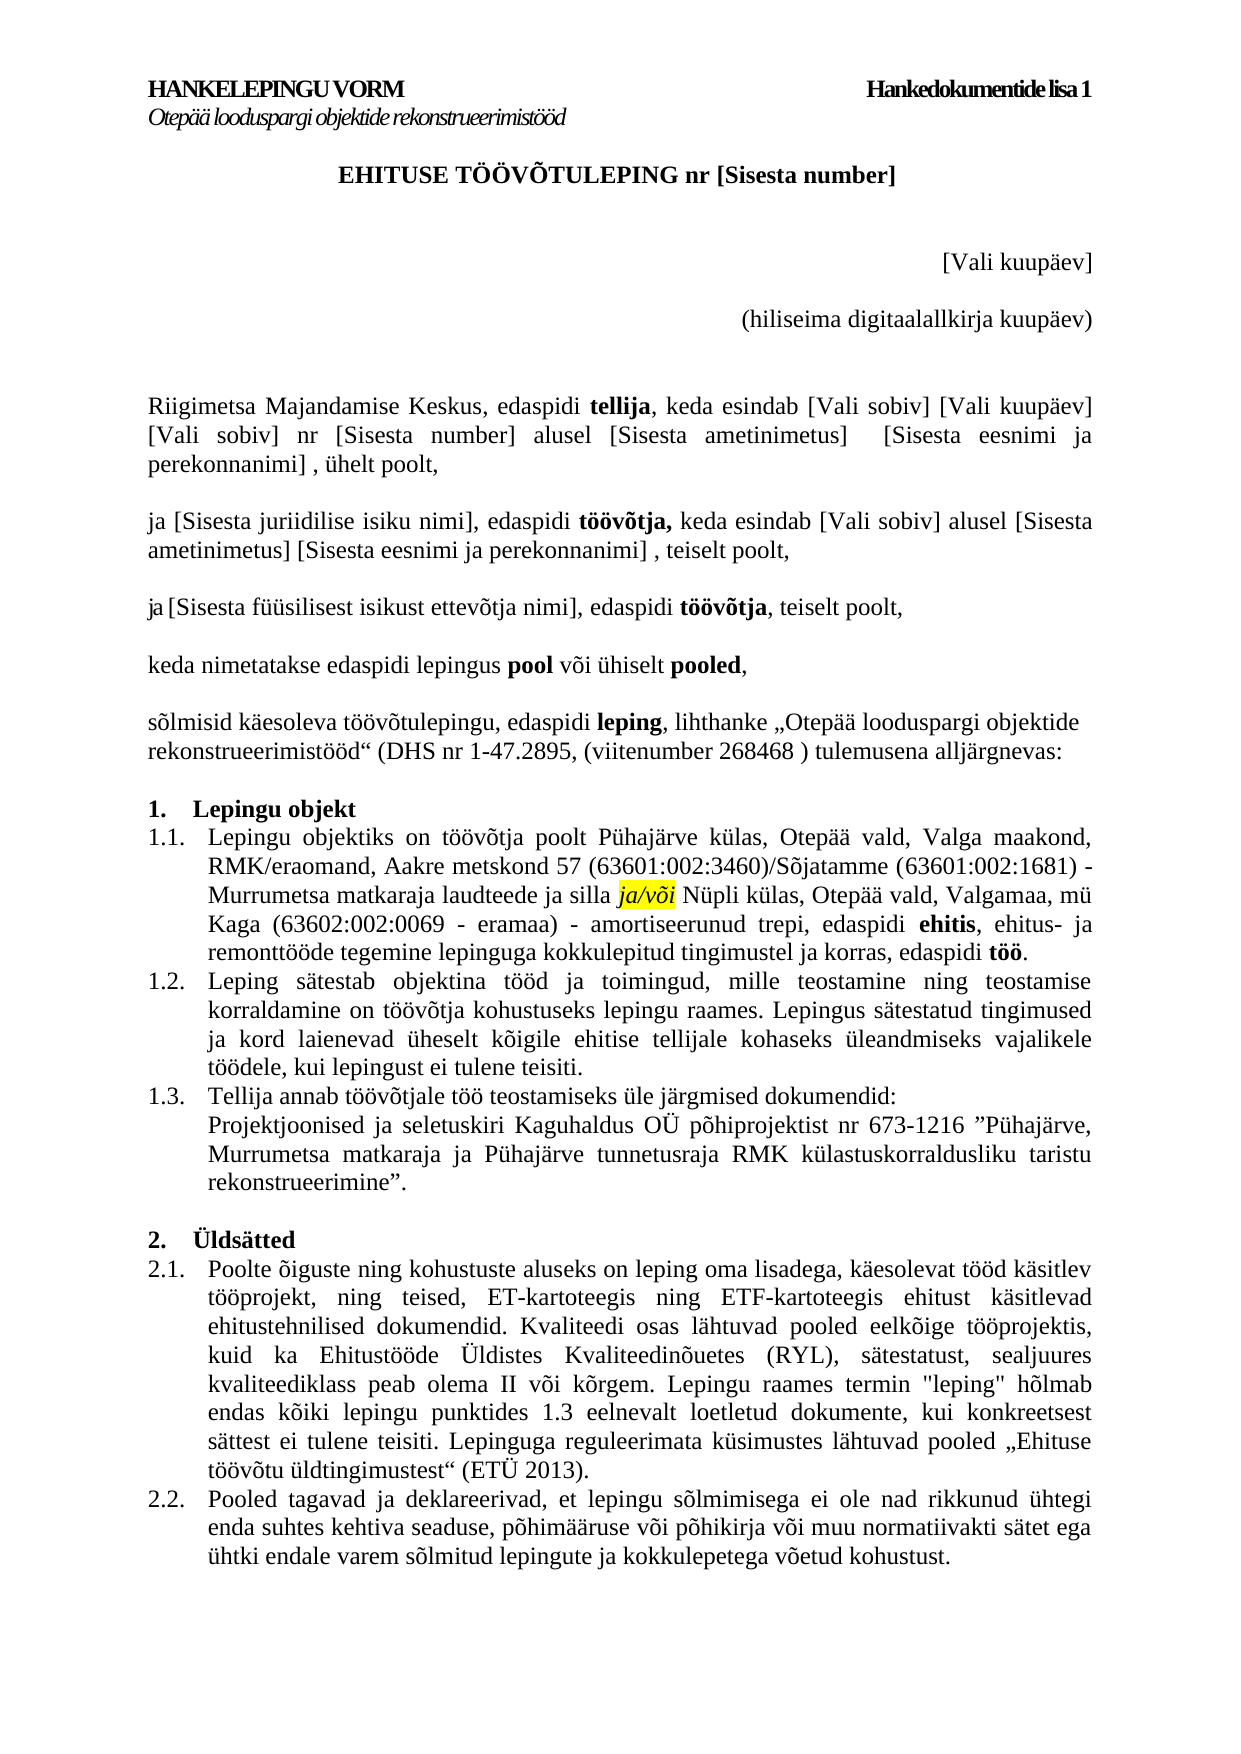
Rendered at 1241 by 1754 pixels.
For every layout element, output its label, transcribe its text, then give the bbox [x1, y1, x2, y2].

list Poolte õiguste ning kohustuste aluseks on leping oma lisadega, käesolevat tööd käsitlev tööprojekt, ning teised, ET-kartoteegis ning ETF-kartoteegis ehitust käsitlevad ehitustehnilised dokumendid. Kvaliteedi osas lähtuvad pooled eelkõige tööprojektis, kuid ka Ehitustööde Üldistes Kvaliteedinõuetes (RYL), sätestatust, sealjuures kvaliteediklass peab olema II või kõrgem. Lepingu raames termin "leping" hõlmab endas kõiki lepingu punktides 1.3 eelnevalt loetletud dokumente, kui konkreetsest sättest ei tulene teisiti. Lepinguga reguleerimata küsimustes lähtuvad pooled „Ehituse töövõtu üldtingimustest“ (ETÜ 2013). [148, 1254, 1093, 1484]
list Lepingu objekt [148, 794, 1093, 822]
text ja edaspidi töövõtja, teiselt poolt, [148, 592, 1093, 621]
text (hiliseima digitaalallkirja kuupäev) [148, 304, 1093, 333]
list sõlmisid käesoleva töövõtulepingu, edaspidi leping, lihthanke „Otepää looduspargi objektide rekonstrueerimistööd“ (DHS nr 1-47.2895, (viitenumber 268468 ) tulemusena alljärgnevas: [148, 679, 1093, 765]
list Pooled tagavad ja deklareerivad, et lepingu sõlmimisega ei ole nad rikkunud ühtegi enda suhtes kehtiva seaduse, põhimääruse või põhikirja või muu normatiivakti sätet ega ühtki endale varem sõlmitud lepingute ja kokkulepetega võetud kohustust. [148, 1484, 1093, 1570]
text keda nimetatakse edaspidi lepingus pool või ühiselt pooled, [148, 621, 1093, 679]
list Leping sätestab objektina tööd ja toimingud, mille teostamine ning teostamise korraldamine on töövõtja kohustuseks lepingu raames. Lepingus sätestatud tingimused ja kord laienevad üheselt kõigile ehitise tellijale kohaseks üleandmiseks vajalikele töödele, kui lepingust ei tulene teisiti. [148, 966, 1093, 1081]
list Üldsätted [148, 1225, 1093, 1254]
list Lepingu objektiks on töövõtja poolt Pühajärve külas, Otepää vald, Valga maakond, RMK/eraomand, Aakre metskond 57 (63601:002:3460)/Sõjatamme (63601:002:1681) - Murrumetsa matkaraja laudteede ja silla ja/või Nüpli külas, Otepää vald, Valgamaa, mü Kaga (63602:002:0069 - eramaa) - amortiseerunud trepi, edaspidi ehitis, ehitus- ja remonttööde tegemine lepinguga kokkulepitud tingimustel ja korras, edaspidi töö. [148, 822, 1093, 966]
text ja edaspidi töövõtja, keda esindab alusel , teiselt poolt, [148, 506, 1093, 564]
title EHITUSE TÖÖVÕTULEPING nr [148, 160, 1093, 189]
list Projektjoonised ja seletuskiri Kaguhaldus OÜ põhiprojektist nr 673-1216 ”Pühajärve, Murrumetsa matkaraja ja Pühajärve tunnetusraja RMK külastuskorraldusliku taristu rekonstrueerimine”. [208, 1110, 1093, 1196]
text Riigimetsa Majandamise Keskus, edaspidi tellija, keda esindab nr alusel , ühelt poolt, [148, 391, 1093, 477]
list Tellija annab töövõtjale töö teostamiseks üle järgmised dokumendid: [148, 1081, 1093, 1110]
